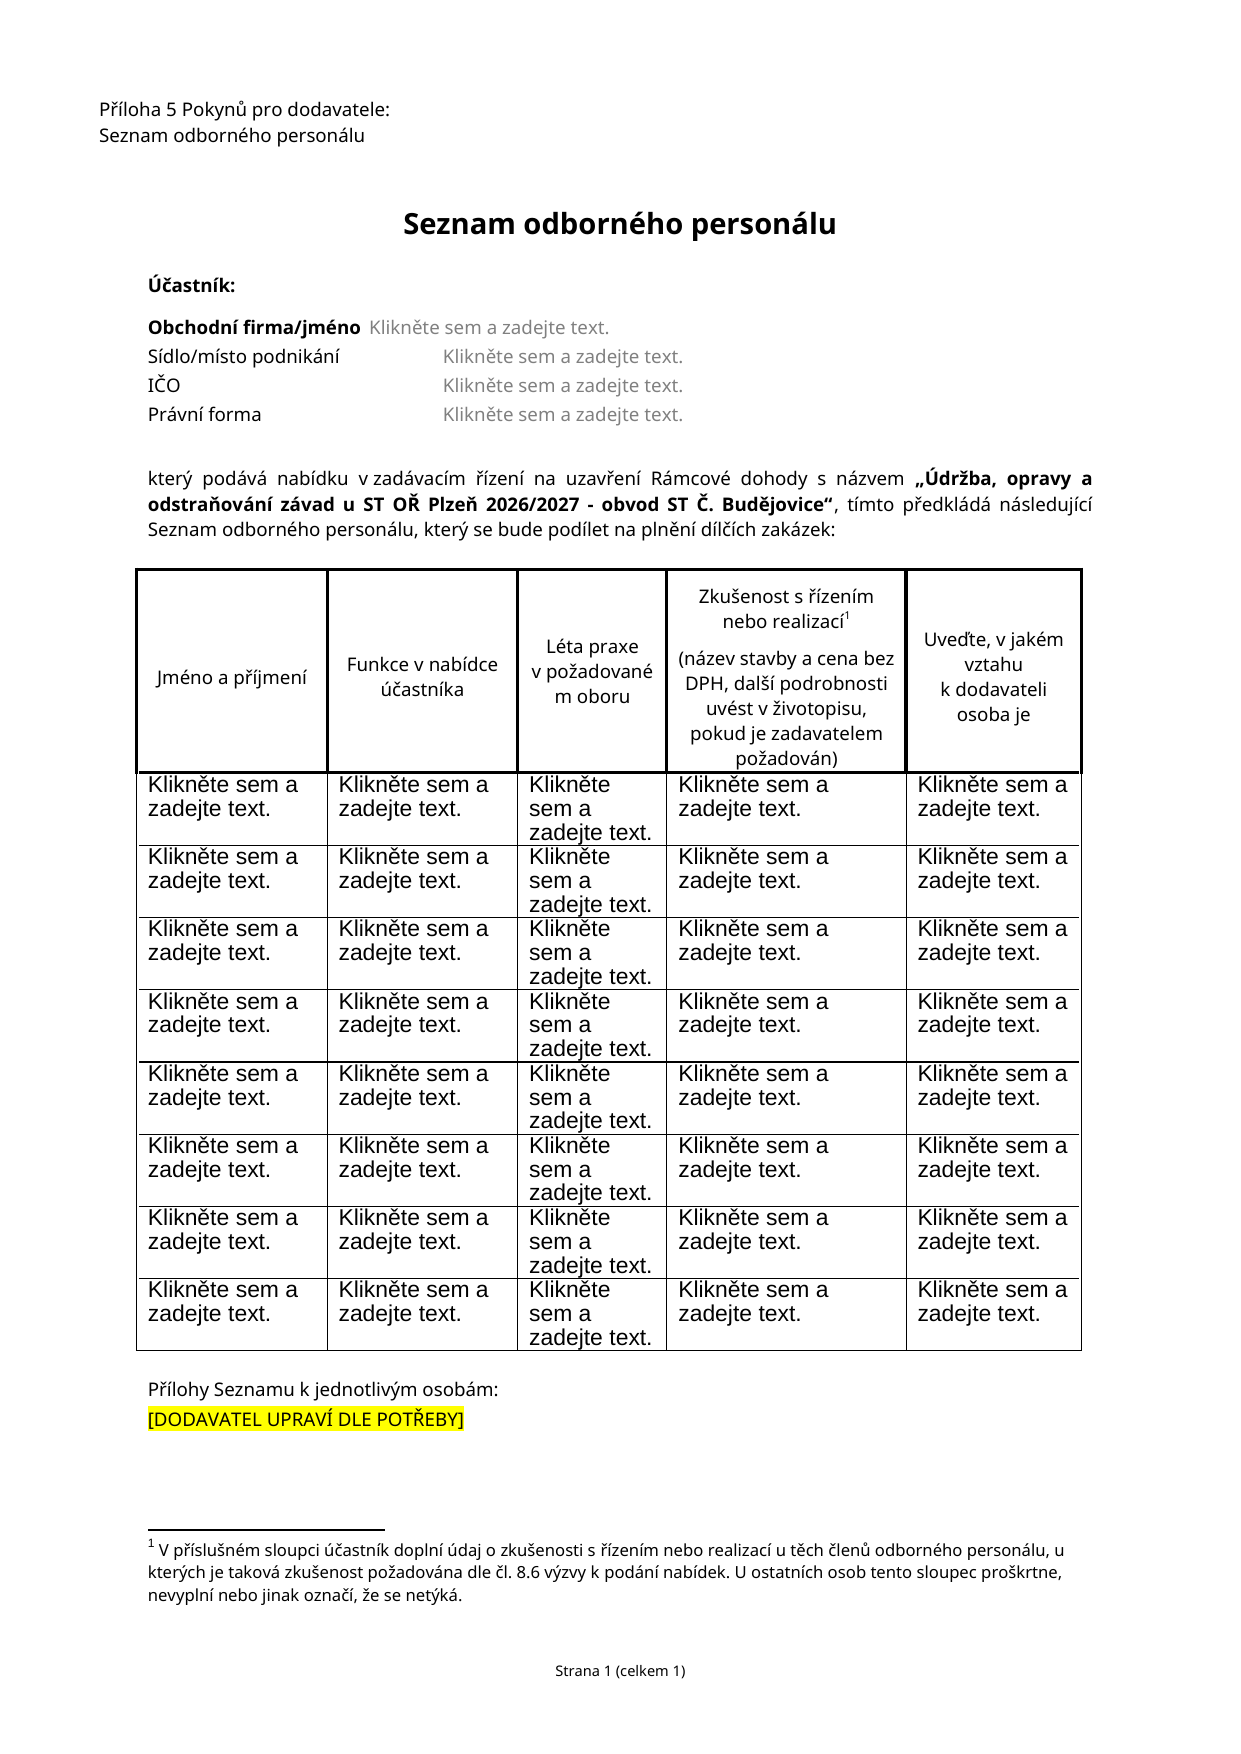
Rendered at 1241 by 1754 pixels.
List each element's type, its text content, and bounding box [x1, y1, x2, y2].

table_header Zkušenost s řízením nebo realizací (název stavby a cena bez DPH, další podrobnosti uvést v životopisu, pokud je zadavatelem požadován) [668, 571, 904, 771]
table_header Jméno a příjmení [138, 571, 326, 771]
text Účastník: [148, 268, 1093, 299]
text IČO [148, 369, 1093, 398]
table_header Uveďte, v jakém vztahu k dodavateli osoba je [908, 571, 1080, 771]
text Právní forma [148, 398, 1093, 427]
text který podává nabídku v zadávacím řízení na uzavření Rámcové dohody s názvem „Údržba, opravy a odstraňování závad u ST OŘ Plzeň 2026/2027 - obvod ST Č. Budějovice“, tímto předkládá následující Seznam odborného personálu, který se bude podílet na plnění dílčích zakázek: [148, 465, 1093, 542]
text Přílohy Seznamu k jednotlivým osobám: [148, 1377, 1093, 1402]
text [DODAVATEL UPRAVÍ DLE POTŘEBY] [148, 1402, 1092, 1431]
title Seznam odborného personálu [148, 203, 1093, 243]
text Obchodní firma/jméno [148, 311, 1093, 340]
table_header Funkce v nabídce účastníka [329, 571, 516, 771]
text Sídlo/místo podnikání [148, 340, 1093, 369]
table_header Léta praxe v požadovaném oboru [519, 571, 665, 771]
